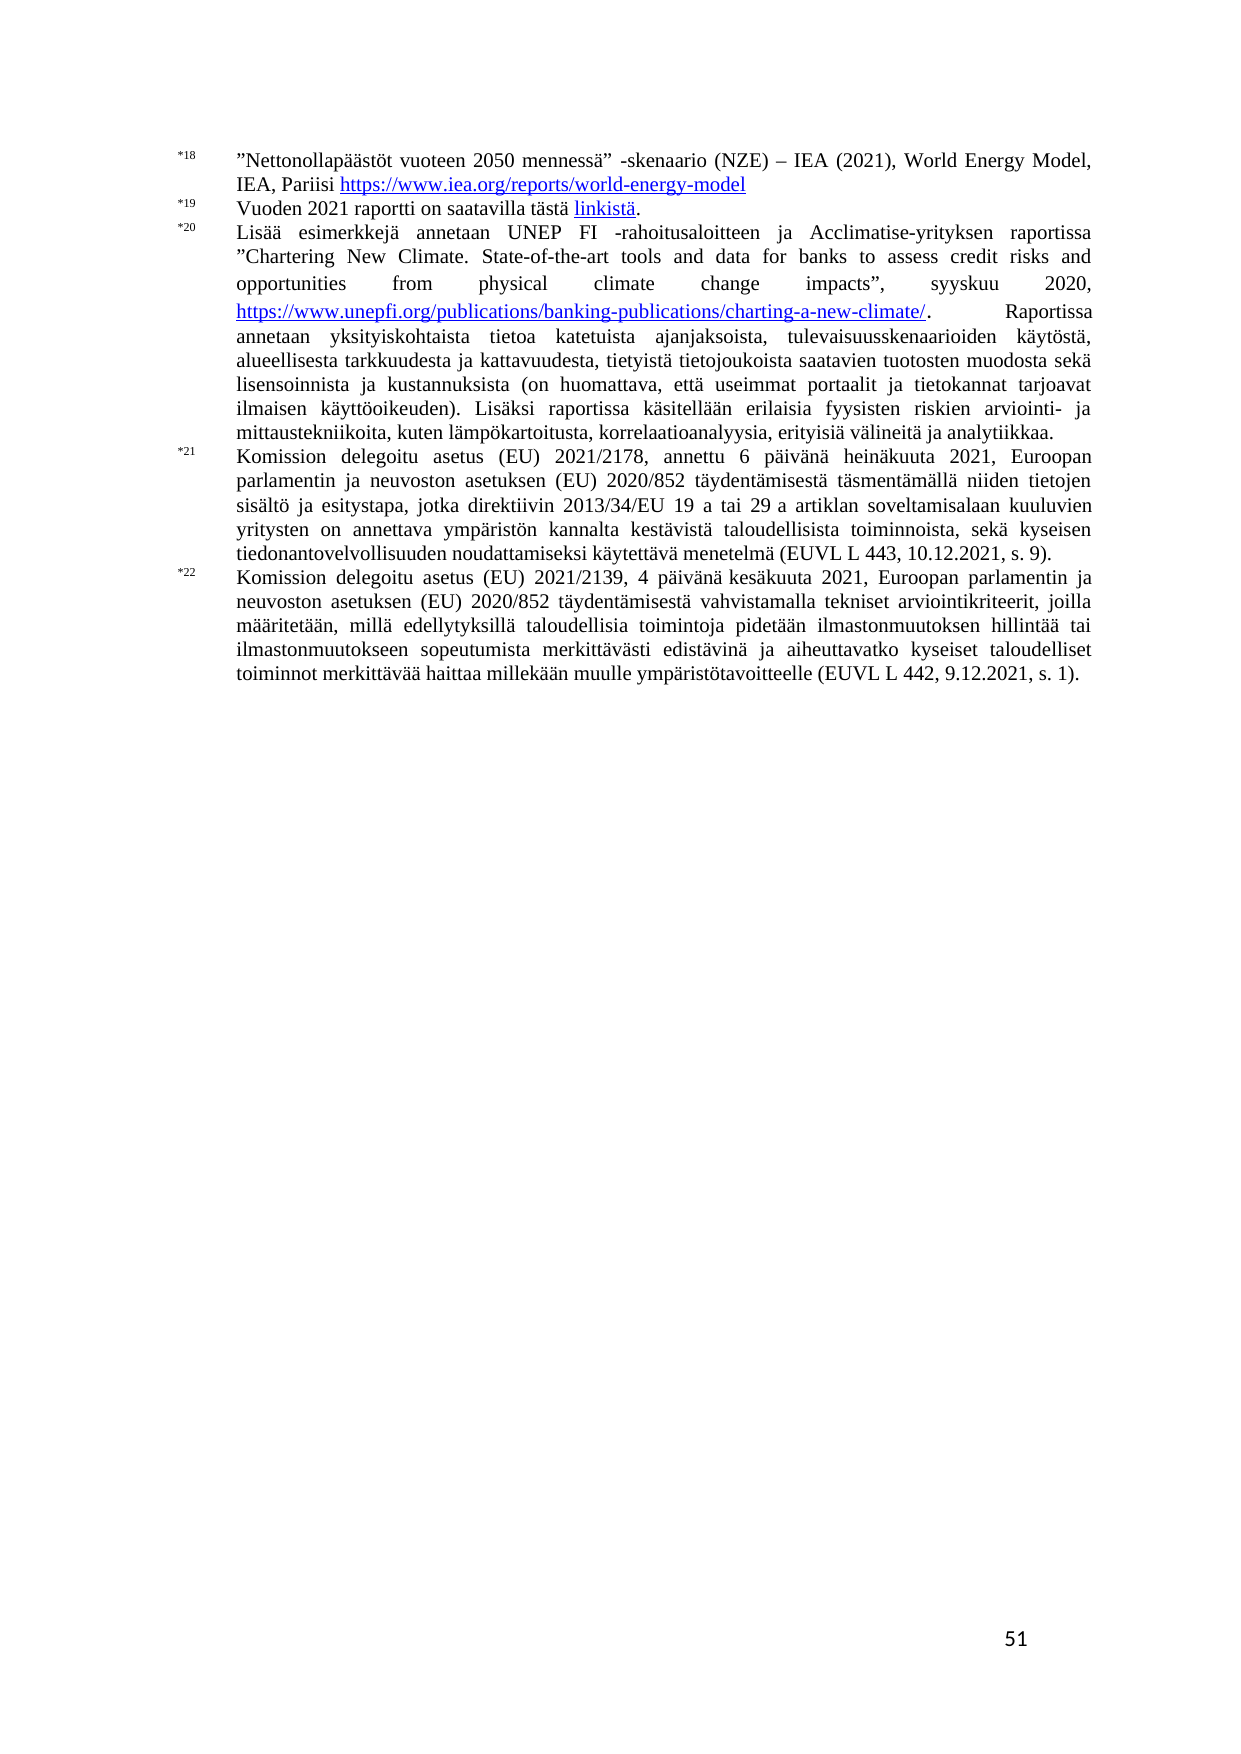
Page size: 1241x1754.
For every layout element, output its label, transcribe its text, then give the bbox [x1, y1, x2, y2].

text *19 Vuoden 2021 raportti on saatavilla tästä linkistä. [177, 196, 1092, 220]
text *22 Komission delegoitu asetus (EU) 2021/2139, 4 päivänä kesäkuuta 2021, Euroopan parlamentin ja neuvoston asetuksen (EU) 2020/852 täydentämisestä vahvistamalla tekniset arviointikriteerit, joilla määritetään, millä edellytyksillä taloudellisia toimintoja pidetään ilmastonmuutoksen hillintää tai ilmastonmuutokseen sopeutumista merkittävästi edistävinä ja aiheuttavatko kyseiset taloudelliset toiminnot merkittävää haittaa millekään muulle ympäristötavoitteelle (EUVL L 442, 9.12.2021, s. 1). [177, 565, 1092, 685]
text *18 ”Nettonollapäästöt vuoteen 2050 mennessä” -skenaario (NZE) – IEA (2021), World Energy Model, IEA, Pariisi https://www.iea.org/reports/world-energy-model [177, 148, 1092, 196]
text *20 Lisää esimerkkejä annetaan UNEP FI -rahoitusaloitteen ja Acclimatise-yrityksen raportissa ”Chartering New Climate. State-of-the-art tools and data for banks to assess credit risks and opportunities from physical climate change impacts”, syyskuu 2020, https://www.unepfi.org/publications/banking-publications/charting-a-new-climate/. Raportissa annetaan yksityiskohtaista tietoa katetuista ajanjaksoista, tulevaisuusskenaarioiden käytöstä, alueellisesta tarkkuudesta ja kattavuudesta, tietyistä tietojoukoista saatavien tuotosten muodosta sekä lisensoinnista ja kustannuksista (on huomattava, että useimmat portaalit ja tietokannat tarjoavat ilmaisen käyttöoikeuden). Lisäksi raportissa käsitellään erilaisia fyysisten riskien arviointi- ja mittaustekniikoita, kuten lämpökartoitusta, korrelaatioanalyysia, erityisiä välineitä ja analytiikkaa. [177, 220, 1092, 444]
text *21 Komission delegoitu asetus (EU) 2021/2178, annettu 6 päivänä heinäkuuta 2021, Euroopan parlamentin ja neuvoston asetuksen (EU) 2020/852 täydentämisestä täsmentämällä niiden tietojen sisältö ja esitystapa, jotka direktiivin 2013/34/EU 19 a tai 29 a artiklan soveltamisalaan kuuluvien yritysten on annettava ympäristön kannalta kestävistä taloudellisista toiminnoista, sekä kyseisen tiedonantovelvollisuuden noudattamiseksi käytettävä menetelmä (EUVL L 443, 10.12.2021, s. 9). [177, 444, 1092, 565]
